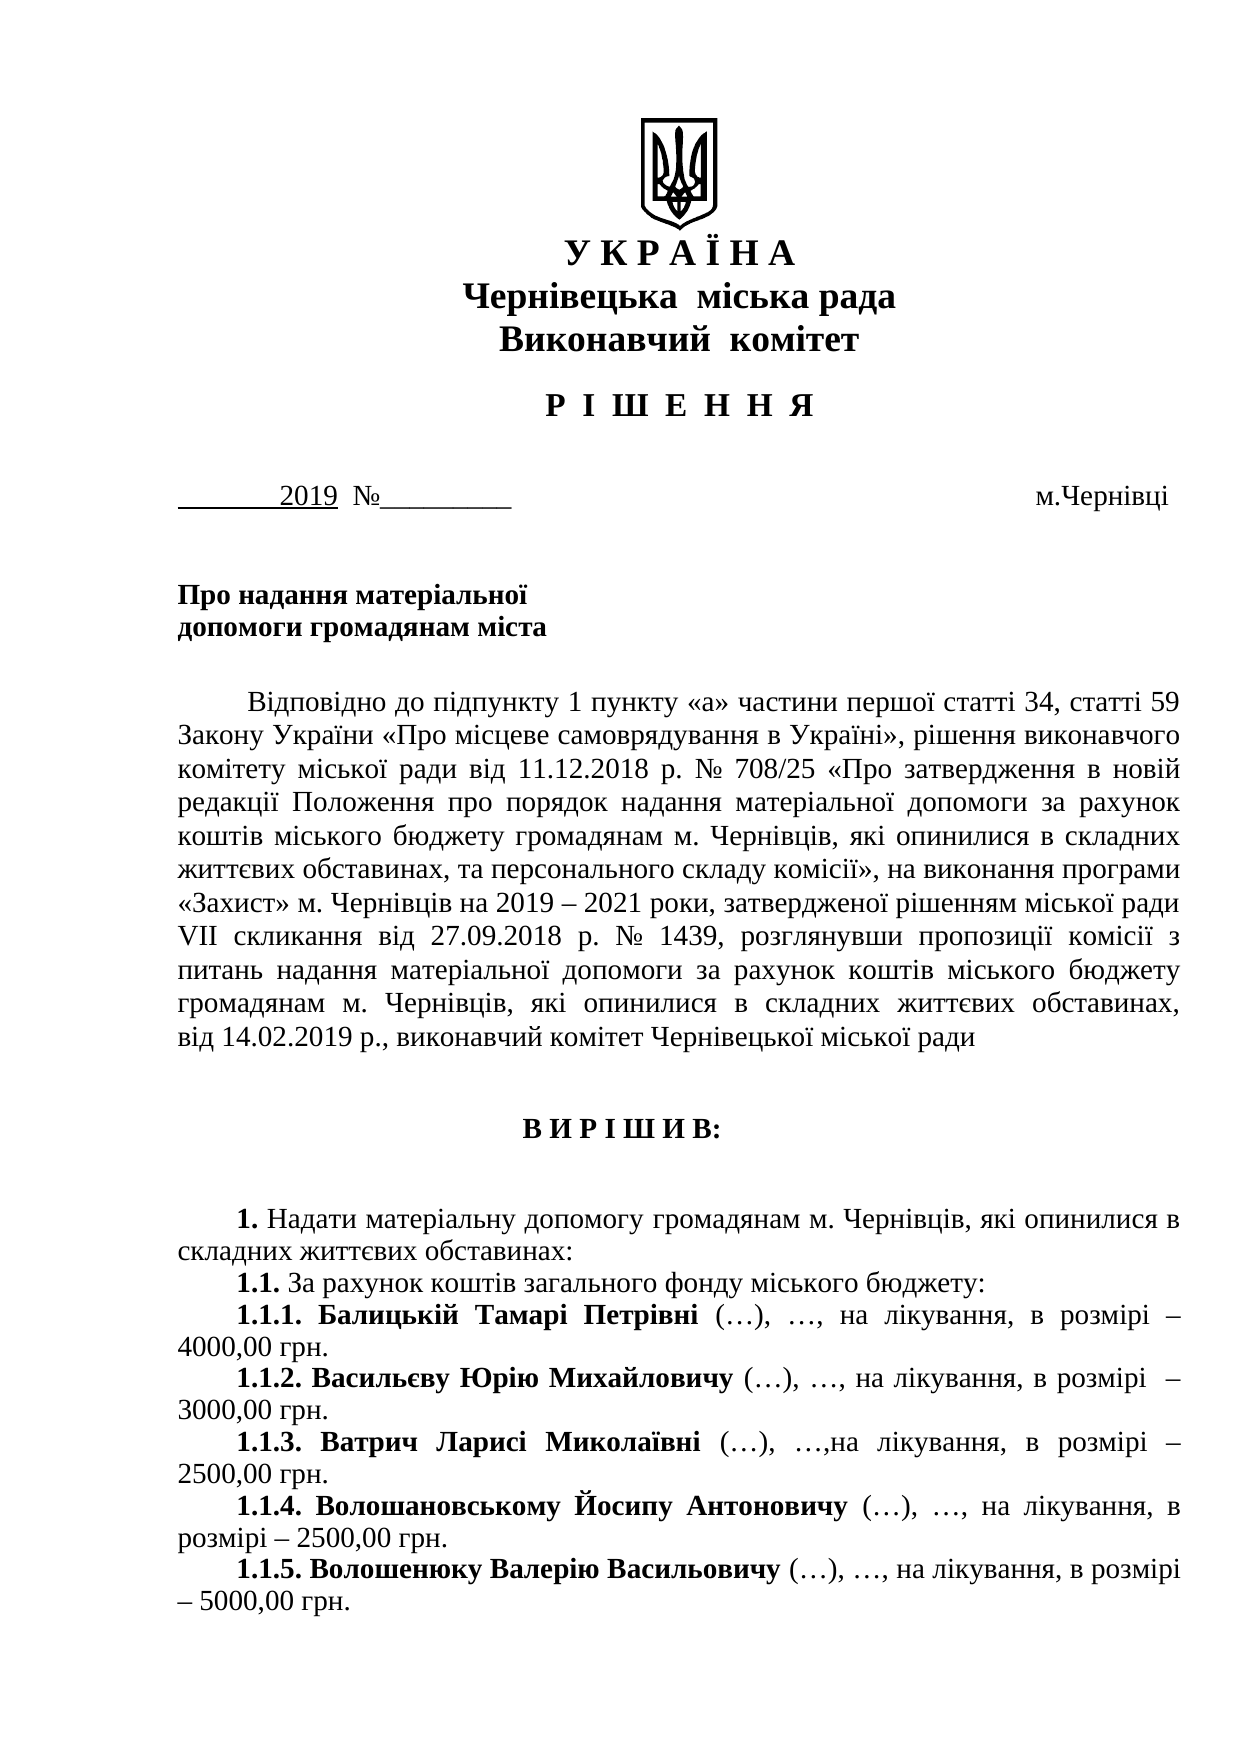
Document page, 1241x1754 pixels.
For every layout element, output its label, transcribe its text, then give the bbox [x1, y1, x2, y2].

text Відповідно до підпункту 1 пункту «а» частини першої статті 34, статті 59 Закону України «Про місцеве самоврядування в Україні», рішення виконавчого комітету міської ради від 11.12.2018 р. № 708/25 «Про затвердження в новій редакції Положення про порядок надання матеріальної допомоги за рахунок коштів міського бюджету громадянам м. Чернівців, які опинилися в складних життєвих обставинах, та персонального складу комісії», на виконання програми «Захист» м. Чернівців на 2019 – 2021 роки, затвердженої рішенням міської ради VIІ скликання від 27.09.2018 р. № 1439, розглянувши пропозиції комісії з питань надання матеріальної допомоги за рахунок коштів міського бюджету громадянам м. Чернівців, які опинилися в складних життєвих обставинах, від 14.02.2019 р., виконавчий комітет Чернівецької міської ради [177, 684, 1181, 1053]
text 1.1. За рахунок коштів загального фонду міського бюджету: [177, 1267, 1181, 1299]
text 1.1.2. Васильєву Юрію Михайловичу (…), …, на лікування, в розмірі – 3000,00 грн. [177, 1362, 1181, 1426]
text 1.1.3. Ватрич Ларисі Миколаївні (…), …,на лікування, в розмірі – 2500,00 грн. [177, 1426, 1181, 1489]
subtitle Р І Ш Е Н Н Я [177, 385, 1181, 423]
text допомоги громадянам міста [177, 611, 1181, 643]
text 1.1.1. Балицькій Тамарі Петрівні (…), …, на лікування, в розмірі – 4000,00 грн. [177, 1299, 1181, 1362]
text 1. Надати матеріальну допомогу громадянам м. Чернівців, які опинилися в складних життєвих обставинах: [177, 1203, 1181, 1267]
text Про надання матеріальної [177, 579, 1181, 611]
subtitle Виконавчий комітет [177, 317, 1181, 360]
text 1.1.5. Волошенюку Валерію Васильовичу (…), …, на лікування, в розмірі – 5000,00 грн. [177, 1553, 1181, 1617]
text У К Р А Ї Н А [177, 231, 1181, 274]
text 1.1.4. Волошановському Йосипу Антоновичу (…), …, на лікування, в розмірі – 2500,00 грн. [177, 1489, 1181, 1553]
text 2019 №_________ м.Чернівці [177, 481, 1181, 511]
text Чернівецька міська рада [177, 274, 1181, 317]
text В И Р І Ш И В: [177, 1111, 1181, 1145]
